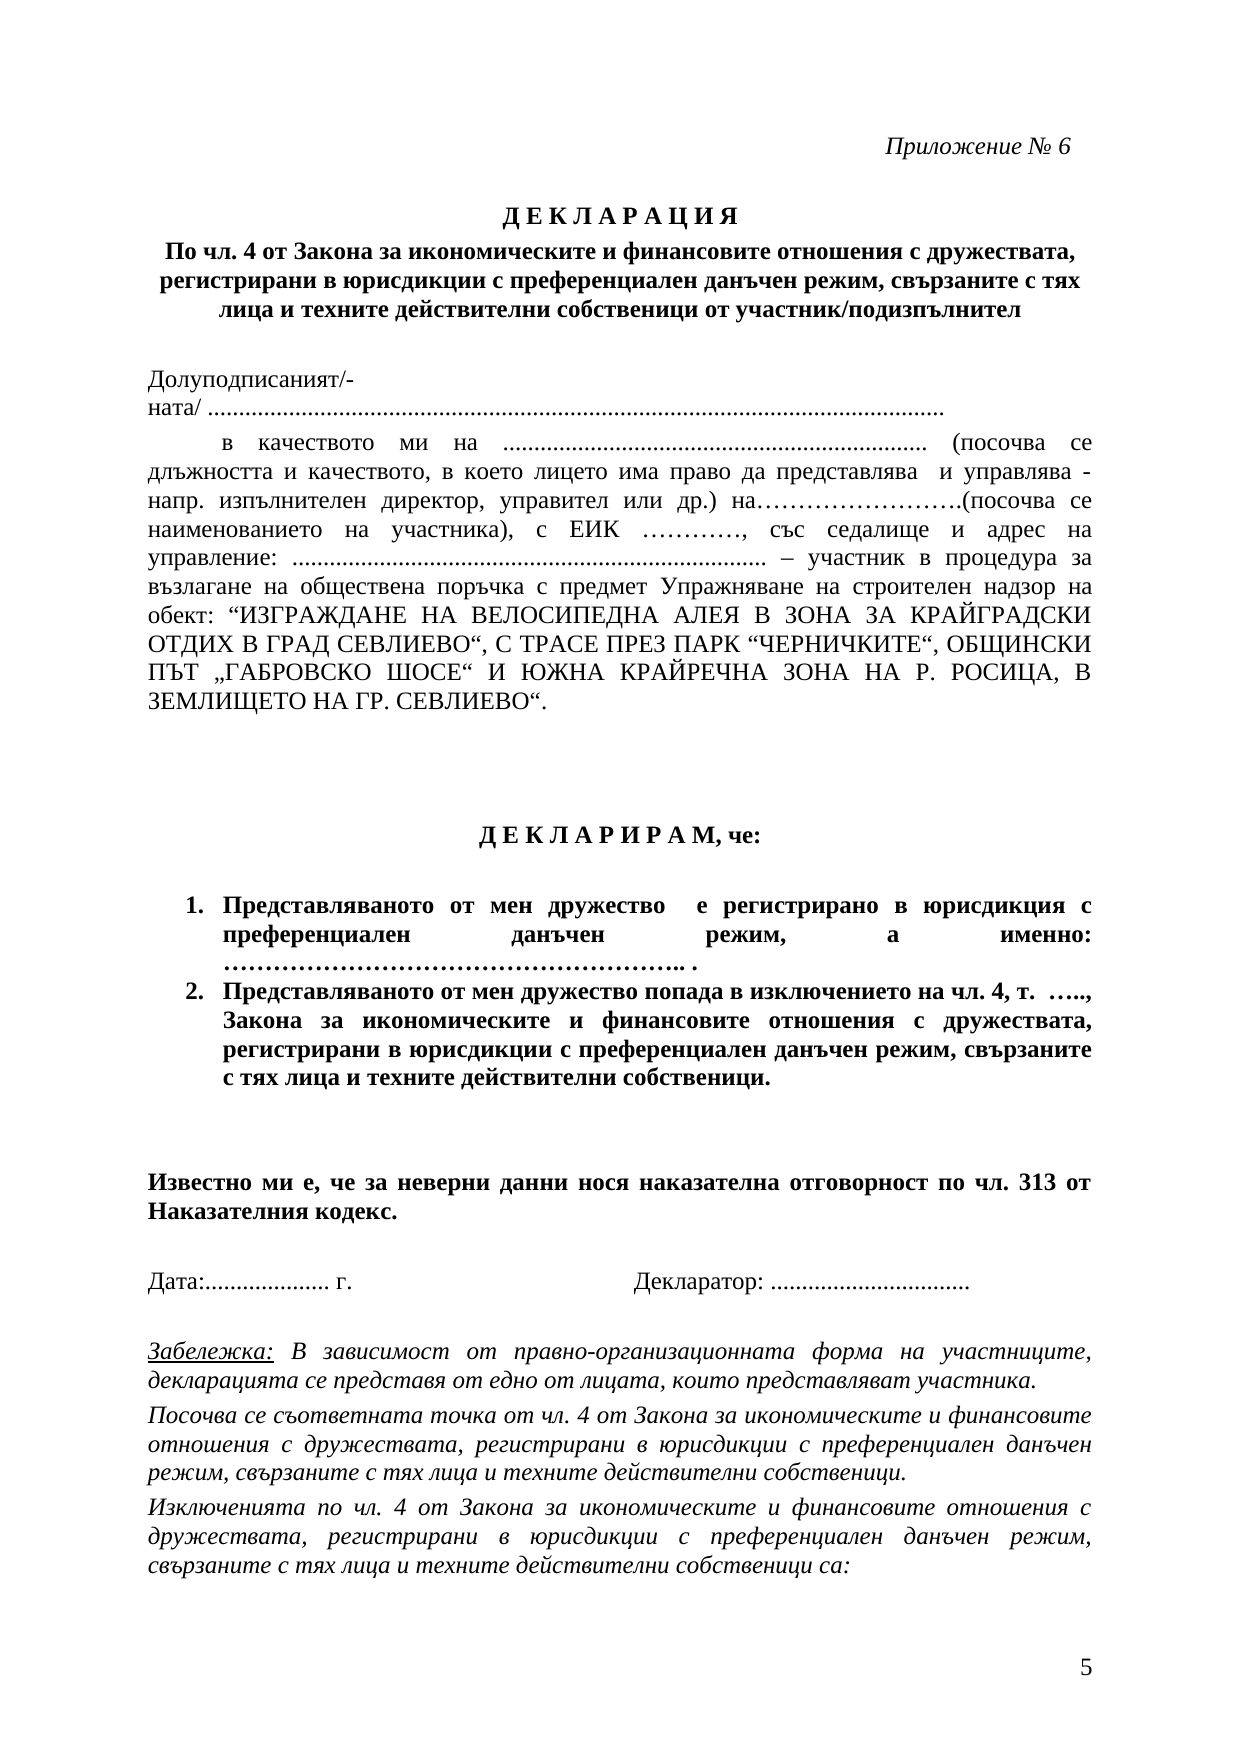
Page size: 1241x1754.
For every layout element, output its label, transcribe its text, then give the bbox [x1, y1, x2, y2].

text По чл. 4 от Закона за икономическите и финансовите отношения с дружествата, регистрирани в юрисдикции с преференциален данъчен режим, свързаните с тях лица и техните действителни собственици от участник/подизпълнител [148, 236, 1093, 322]
text Приложение № 6 [148, 131, 1093, 160]
list Представляваното от мен дружество е регистрирано в юрисдикция с преференциален данъчен режим, а именно: ……………………………………………….. . [185, 890, 1093, 976]
text Посочва се съответната точка от чл. 4 от Закона за икономическите и финансовите отношения с дружествата, регистрирани в юрисдикции с преференциален данъчен режим, свързаните с тях лица и техните действителни собственици. [148, 1400, 1093, 1486]
text Д Е К Л А Р И Р А М, че: [148, 820, 1093, 849]
text Долуподписаният/-ната/ ...................................................................................................................... [148, 364, 1093, 421]
text Д Е К Л А Р А Ц И Я [148, 201, 1093, 230]
text Забележка: В зависимост от правно-организационната форма на участниците, декларацията се представя от едно от лицата, които представляват участника. [148, 1336, 1093, 1394]
text в качеството ми на .................................................................... (посочва се длъжността и качеството, в което лицето има право да представлява и управлява - напр. изпълнителен директор, управител или др.) на…………………….(посочва се наименованието на участника), с ЕИК …………, със седалище и адрес на управление: ............................................................................ – участник в процедура за възлагане на обществена поръчка с предмет Упражняване на строителен надзор на обект: “ИЗГРАЖДАНЕ НА ВЕЛОСИПЕДНА АЛЕЯ В ЗОНА ЗА КРАЙГРАДСКИ ОТДИХ В ГРАД СЕВЛИЕВО“, С ТРАСЕ ПРЕЗ ПАРК “ЧЕРНИЧКИТЕ“, ОБЩИНСКИ ПЪТ „ГАБРОВСКО ШОСЕ“ И ЮЖНА КРАЙРЕЧНА ЗОНА НА Р. РОСИЦА, В ЗЕМЛИЩЕТО НА ГР. СЕВЛИЕВО“. [148, 427, 1093, 715]
text Дата:.................... г. Декларатор: ................................ [148, 1266, 1093, 1295]
text Известно ми е, че за неверни данни нося наказателна отговорност по чл. 313 от Наказателния кодекс. [148, 1167, 1093, 1225]
text Изключенията по чл. 4 от Закона за икономическите и финансовите отношения с дружествата, регистрирани в юрисдикции с преференциален данъчен режим, свързаните с тях лица и техните действителни собственици са: [148, 1492, 1093, 1579]
list Представляваното от мен дружество попада в изключението на чл. 4, т. ….., Закона за икономическите и финансовите отношения с дружествата, регистрирани в юрисдикции с преференциален данъчен режим, свързаните с тях лица и техните действителни собственици. [185, 976, 1093, 1091]
